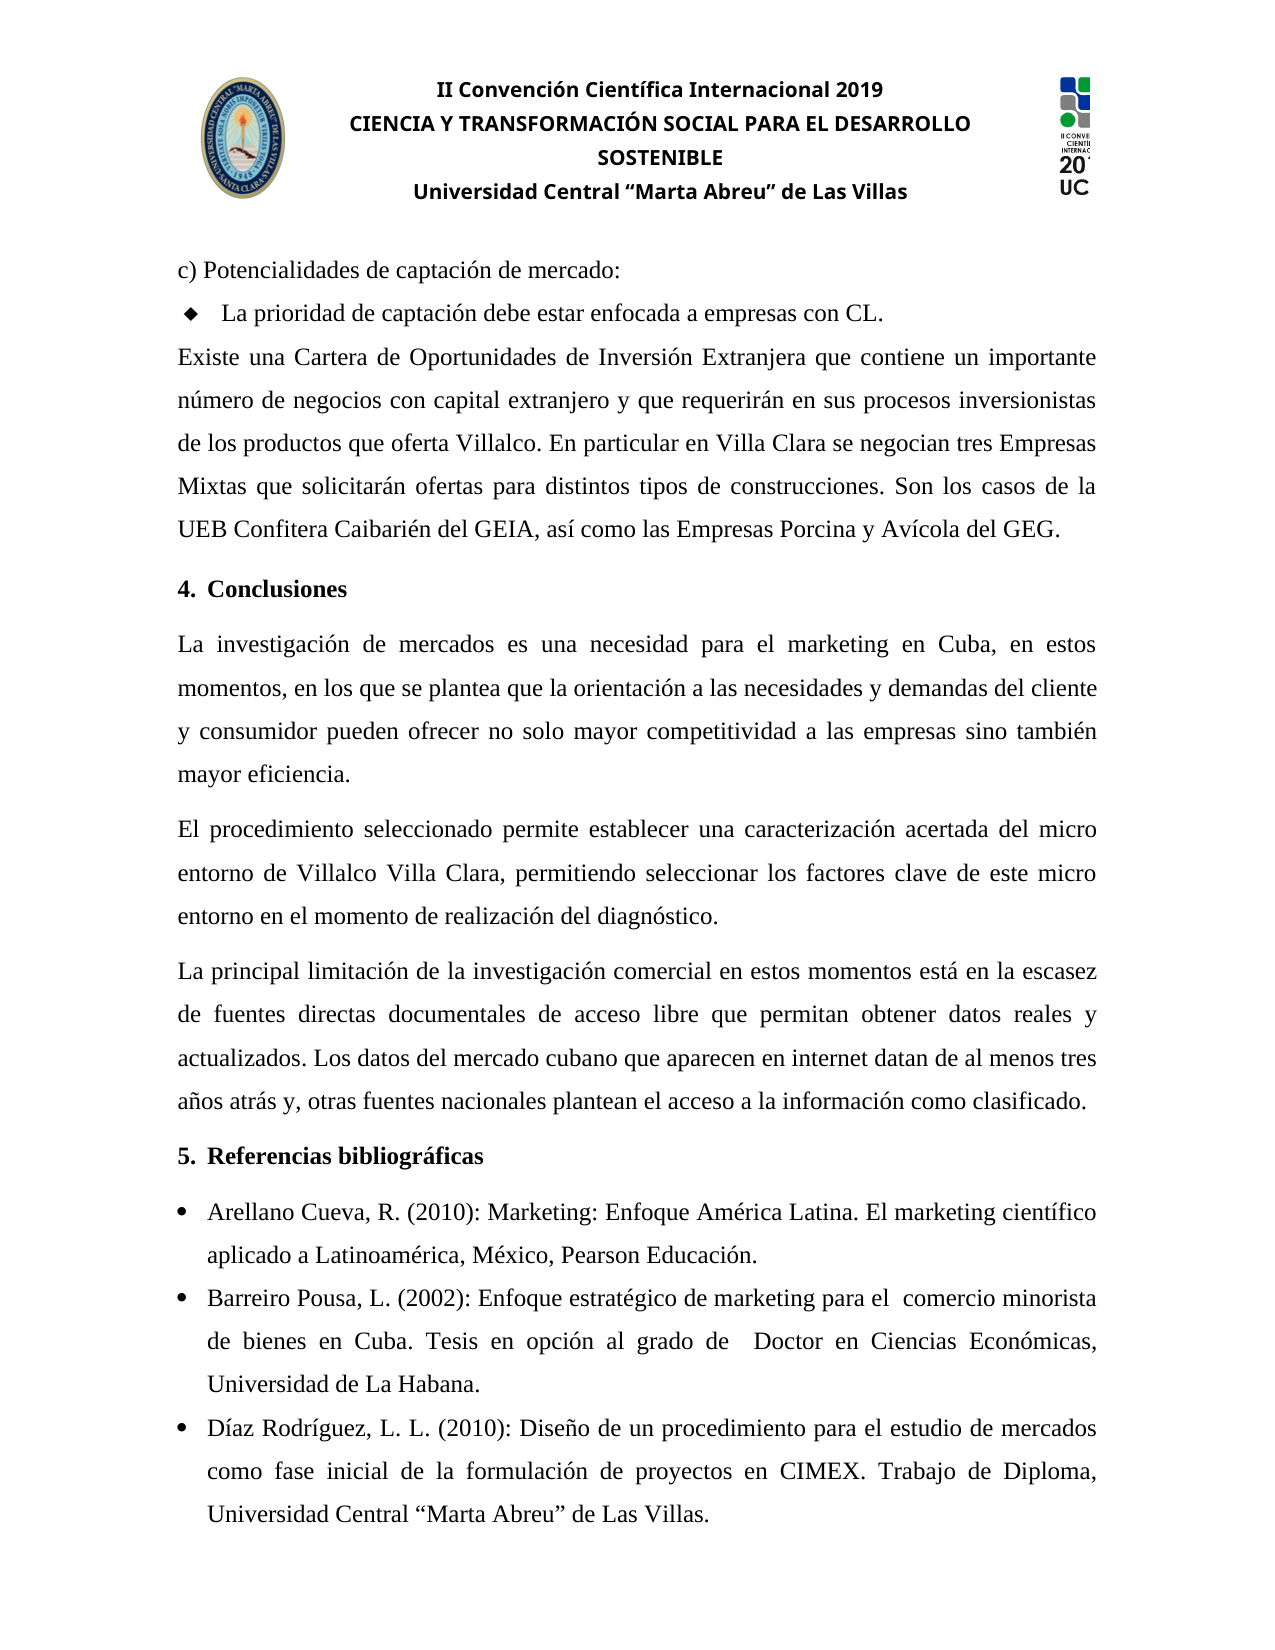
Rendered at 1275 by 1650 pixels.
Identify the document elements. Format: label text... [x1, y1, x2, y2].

text c) Potencialidades de captación de mercado: [177, 255, 1098, 284]
text El procedimiento seleccionado permite establecer una caracterización acertada del micro entorno de Villalco Villa Clara, permitiendo seleccionar los factores clave de este micro entorno en el momento de realización del diagnóstico. [177, 814, 1098, 929]
list Díaz Rodríguez, L. L. (2010): Diseño de un procedimiento para el estudio de mercados como fase inicial de la formulación de proyectos en CIMEX. Trabajo de Diploma, Universidad Central “Marta Abreu” de Las Villas. [177, 1413, 1098, 1528]
list Barreiro Pousa, L. (2002): Enfoque estratégico de marketing para el comercio minorista de bienes en Cuba. Tesis en opción al grado de Doctor en Ciencias Económicas, Universidad de La Habana. [177, 1283, 1098, 1398]
picture [200, 76, 286, 200]
text La investigación de mercados es una necesidad para el marketing en Cuba, en estos momentos, en los que se plantea que la orientación a las necesidades y demandas del cliente y consumidor pueden ofrecer no solo mayor competitividad a las empresas sino también mayor eficiencia. [177, 629, 1098, 788]
text Existe una Cartera de Oportunidades de Inversión Extranjera que contiene un importante número de negocios con capital extranjero y que requerirán en sus procesos inversionistas de los productos que oferta Villalco. En particular en Villa Clara se negocian tres Empresas Mixtas que solicitarán ofertas para distintos tipos de construcciones. Son los casos de la UEB Confitera Caibarién del GEIA, así como las Empresas Porcina y Avícola del GEG. [177, 342, 1098, 543]
text La principal limitación de la investigación comercial en estos momentos está en la escasez de fuentes directas documentales de acceso libre que permitan obtener datos reales y actualizados. Los datos del mercado cubano que aparecen en internet datan de al menos tres años atrás y, otras fuentes nacionales plantean el acceso a la información como clasificado. [177, 956, 1098, 1114]
list La prioridad de captación debe estar enfocada a empresas con CL. [183, 298, 1098, 327]
list Referencias bibliográficas [177, 1141, 1098, 1170]
picture [1057, 74, 1090, 198]
list Conclusiones [177, 574, 1098, 603]
list Arellano Cueva, R. (2010): Marketing: Enfoque América Latina. El marketing científico aplicado a Latinoamérica, México, Pearson Educación. [177, 1197, 1098, 1269]
